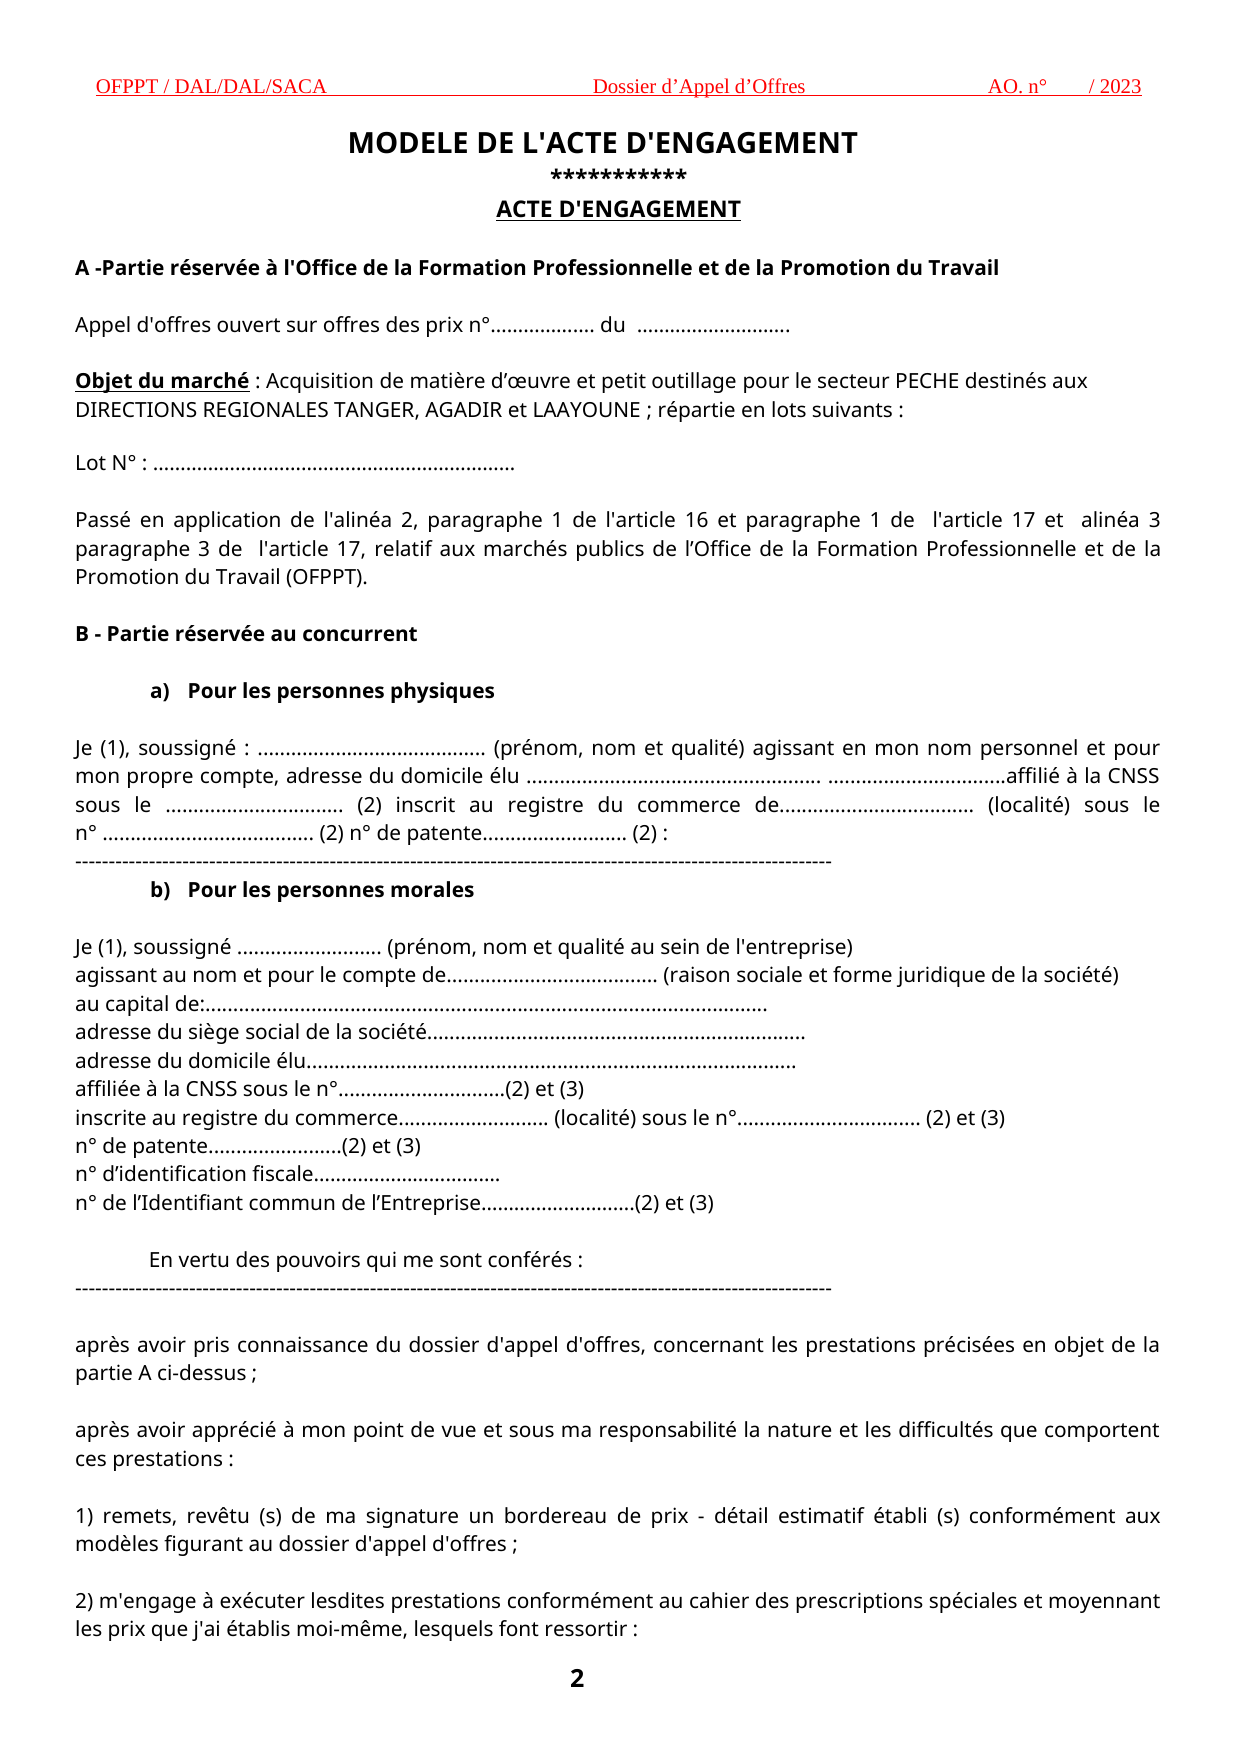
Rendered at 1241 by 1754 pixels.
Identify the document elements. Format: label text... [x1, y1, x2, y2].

text 2) m'engage à exécuter lesdites prestations conformément au cahier des prescriptions spéciales et moyennant les prix que j'ai établis moi-même, lesquels font ressortir : [75, 1586, 1162, 1643]
text affiliée à la CNSS sous le n°..............................(2) et (3) [75, 1074, 1162, 1103]
text n° de patente........................(2) et (3) [75, 1131, 1162, 1159]
text Objet du marché : Acquisition de matière d’œuvre et petit outillage pour le secteur PECHE destinés aux DIRECTIONS REGIONALES TANGER, AGADIR et LAAYOUNE ; répartie en lots suivants : [75, 367, 1162, 423]
subtitle ACTE D'ENGAGEMENT [75, 193, 1162, 224]
text Je (1), soussigné : ......................................... (prénom, nom et qualité) agissant en mon nom personnel et pour mon propre compte, adresse du domicile élu ..................................................... ................................affilié à la CNSS sous le ................................ (2) inscrit au registre du commerce de................................... (localité) sous le n° ...................................... (2) n° de patente.......................... (2) : [75, 733, 1162, 847]
text Passé en application de l'alinéa 2, paragraphe 1 de l'article 16 et paragraphe 1 de l'article 17 et alinéa 3 paragraphe 3 de l'article 17, relatif aux marchés publics de l’Office de la Formation Professionnelle et de la Promotion du Travail (OFPPT). [75, 505, 1162, 591]
text Je (1), soussigné .......................... (prénom, nom et qualité au sein de l'entreprise) [75, 932, 1162, 960]
list Pour les personnes morales [150, 875, 1162, 903]
text ----------------------------------------------------------------------------------------------------------------- [75, 1273, 1162, 1302]
text n° d’identification fiscale……………………………. [75, 1159, 1162, 1188]
text MODELE DE L'ACTE D'ENGAGEMENT [193, 122, 985, 162]
text au capital de:..................................................................................................... [75, 989, 1162, 1017]
text adresse du siège social de la société.................................................................... [75, 1017, 1162, 1046]
text En vertu des pouvoirs qui me sont conférés : [75, 1245, 1162, 1273]
text inscrite au registre du commerce........................... (localité) sous le n°................................. (2) et (3) [75, 1103, 1162, 1131]
text après avoir apprécié à mon point de vue et sous ma responsabilité la nature et les difficultés que comportent ces prestations : [75, 1415, 1162, 1472]
list Pour les personnes physiques [150, 676, 1162, 704]
text agissant au nom et pour le compte de...................................... (raison sociale et forme juridique de la société) [75, 960, 1162, 989]
text *********** [75, 162, 1162, 193]
text n° de l’Identifiant commun de l’Entreprise……………………….(2) et (3) [75, 1188, 1162, 1216]
text Appel d'offres ouvert sur offres des prix n°………………. du ………………………. [75, 310, 1162, 338]
list Lot N° : ………………………………………………………… [75, 448, 1162, 477]
text B - Partie réservée au concurrent [75, 619, 1162, 648]
text adresse du domicile élu........................................................................................ [75, 1046, 1162, 1074]
text après avoir pris connaissance du dossier d'appel d'offres, concernant les prestations précisées en objet de la partie A ci-dessus ; [75, 1330, 1162, 1387]
text 1) remets, revêtu (s) de ma signature un bordereau de prix - détail estimatif établi (s) conformément aux modèles figurant au dossier d'appel d'offres ; [75, 1501, 1162, 1558]
text ----------------------------------------------------------------------------------------------------------------- [75, 847, 1162, 875]
text A -Partie réservée à l'Office de la Formation Professionnelle et de la Promotion du Travail [75, 253, 1162, 281]
